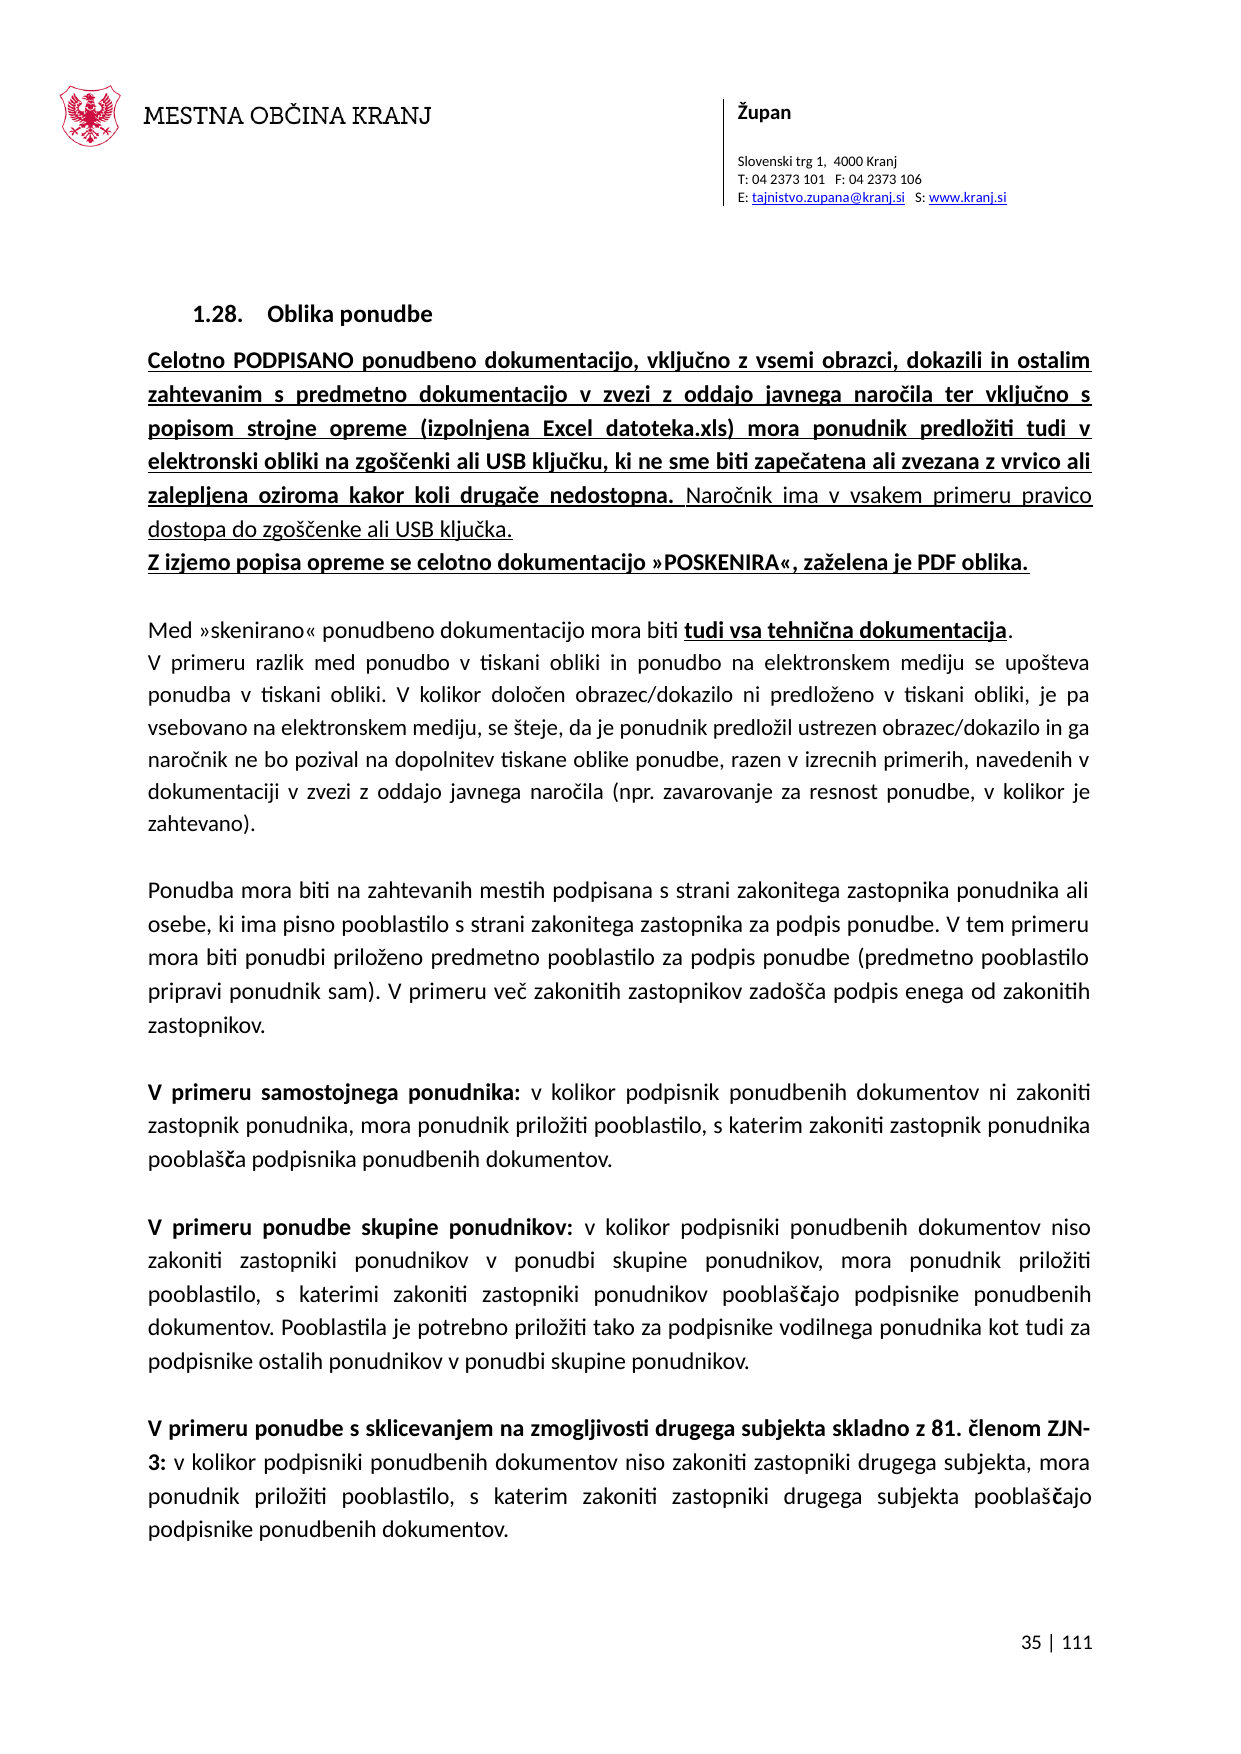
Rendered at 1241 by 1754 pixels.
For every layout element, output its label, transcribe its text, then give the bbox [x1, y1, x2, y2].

subtitle Oblika ponudbe [192, 298, 1092, 328]
text Celotno PODPISANO ponudbeno dokumentacijo, vključno z vsemi obrazci, dokazili in ostalim zahtevanim s predmetno dokumentacijo v zvezi z oddajo javnega naročila ter vključno s popisom strojne opreme (izpolnjena Excel datoteka.xls) mora ponudnik predložiti tudi v elektronski obliki na zgoščenki ali USB ključku, ki ne sme biti zapečatena ali zvezana z vrvico ali zalepljena oziroma kakor koli drugače nedostopna. Naročnik ima v vsakem primeru pravico dostopa do zgoščenke ali USB ključka. [148, 439, 1092, 472]
text Celotno PODPISANO ponudbeno dokumentacijo, vključno z vsemi obrazci, dokazili in ostalim zahtevanim s predmetno dokumentacijo v zvezi z oddajo javnega naročila ter vključno s popisom strojne opreme (izpolnjena Excel datoteka.xls) mora ponudnik predložiti tudi v elektronski obliki na zgoščenki ali USB ključku, ki ne sme biti zapečatena ali zvezana z vrvico ali zalepljena oziroma kakor koli drugače nedostopna. Naročnik ima v vsakem primeru pravico dostopa do zgoščenke ali USB ključka. [148, 406, 1092, 438]
text Ponudba mora biti na zahtevanih mestih podpisana s strani zakonitega zastopnika ponudnika ali osebe, ki ima pisno pooblastilo s strani zakonitega zastopnika za podpis ponudbe. V tem primeru mora biti ponudbi priloženo predmetno pooblastilo za podpis ponudbe (predmetno pooblastilo pripravi ponudnik sam). V primeru več zakonitih zastopnikov zadošča podpis enega od zakonitih zastopnikov. [148, 875, 1090, 1039]
text V primeru ponudbe s sklicevanjem na zmogljivosti drugega subjekta skladno z 81. členom ZJN-3: v kolikor podpisniki ponudbenih dokumentov niso zakoniti zastopniki drugega subjekta, mora ponudnik priložiti pooblastilo, s katerim zakoniti zastopniki drugega subjekta pooblaščajo podpisnike ponudbenih dokumentov. [148, 1413, 1092, 1544]
text Med »skenirano« ponudbeno dokumentacijo mora biti tudi vsa tehnična dokumentacija. [148, 615, 1090, 644]
text V primeru razlik med ponudbo v tiskani obliki in ponudbo na elektronskem mediju se upošteva ponudba v tiskani obliki. V kolikor določen obrazec/dokazilo ni predloženo v tiskani obliki, je pa vsebovano na elektronskem mediju, se šteje, da je ponudnik predložil ustrezen obrazec/dokazilo in ga naročnik ne bo pozival na dopolnitev tiskane oblike ponudbe, razen v izrecnih primerih, navedenih v dokumentaciji v zvezi z oddajo javnega naročila (npr. zavarovanje za resnost ponudbe, v kolikor je zahtevano). [148, 648, 1092, 837]
text V primeru ponudbe skupine ponudnikov: v kolikor podpisniki ponudbenih dokumentov niso zakoniti zastopniki ponudnikov v ponudbi skupine ponudnikov, mora ponudnik priložiti pooblastilo, s katerimi zakoniti zastopniki ponudnikov pooblaščajo podpisnike ponudbenih dokumentov. Pooblastila je potrebno priložiti tako za podpisnike vodilnega ponudnika kot tudi za podpisnike ostalih ponudnikov v ponudbi skupine ponudnikov. [148, 1212, 1092, 1375]
text Celotno PODPISANO ponudbeno dokumentacijo, vključno z vsemi obrazci, dokazili in ostalim zahtevanim s predmetno dokumentacijo v zvezi z oddajo javnega naročila ter vključno s popisom strojne opreme (izpolnjena Excel datoteka.xls) mora ponudnik predložiti tudi v elektronski obliki na zgoščenki ali USB ključku, ki ne sme biti zapečatena ali zvezana z vrvico ali zalepljena oziroma kakor koli drugače nedostopna. Naročnik ima v vsakem primeru pravico dostopa do zgoščenke ali USB ključka. [148, 372, 1092, 404]
text V primeru samostojnega ponudnika: v kolikor podpisnik ponudbenih dokumentov ni zakoniti zastopnik ponudnika, mora ponudnik priložiti pooblastilo, s katerim zakoniti zastopnik ponudnika pooblašča podpisnika ponudbenih dokumentov. [148, 1077, 1092, 1173]
text Celotno PODPISANO ponudbeno dokumentacijo, vključno z vsemi obrazci, dokazili in ostalim zahtevanim s predmetno dokumentacijo v zvezi z oddajo javnega naročila ter vključno s popisom strojne opreme (izpolnjena Excel datoteka.xls) mora ponudnik predložiti tudi v elektronski obliki na zgoščenki ali USB ključku, ki ne sme biti zapečatena ali zvezana z vrvico ali zalepljena oziroma kakor koli drugače nedostopna. Naročnik ima v vsakem primeru pravico dostopa do zgoščenke ali USB ključka. [148, 506, 1092, 543]
text Celotno PODPISANO ponudbeno dokumentacijo, vključno z vsemi obrazci, dokazili in ostalim zahtevanim s predmetno dokumentacijo v zvezi z oddajo javnega naročila ter vključno s popisom strojne opreme (izpolnjena Excel datoteka.xls) mora ponudnik predložiti tudi v elektronski obliki na zgoščenki ali USB ključku, ki ne sme biti zapečatena ali zvezana z vrvico ali zalepljena oziroma kakor koli drugače nedostopna. Naročnik ima v vsakem primeru pravico dostopa do zgoščenke ali USB ključka. [148, 473, 1092, 505]
text Z izjemo popisa opreme se celotno dokumentacijo »POSKENIRA«, zaželena je PDF oblika. [148, 547, 1092, 577]
